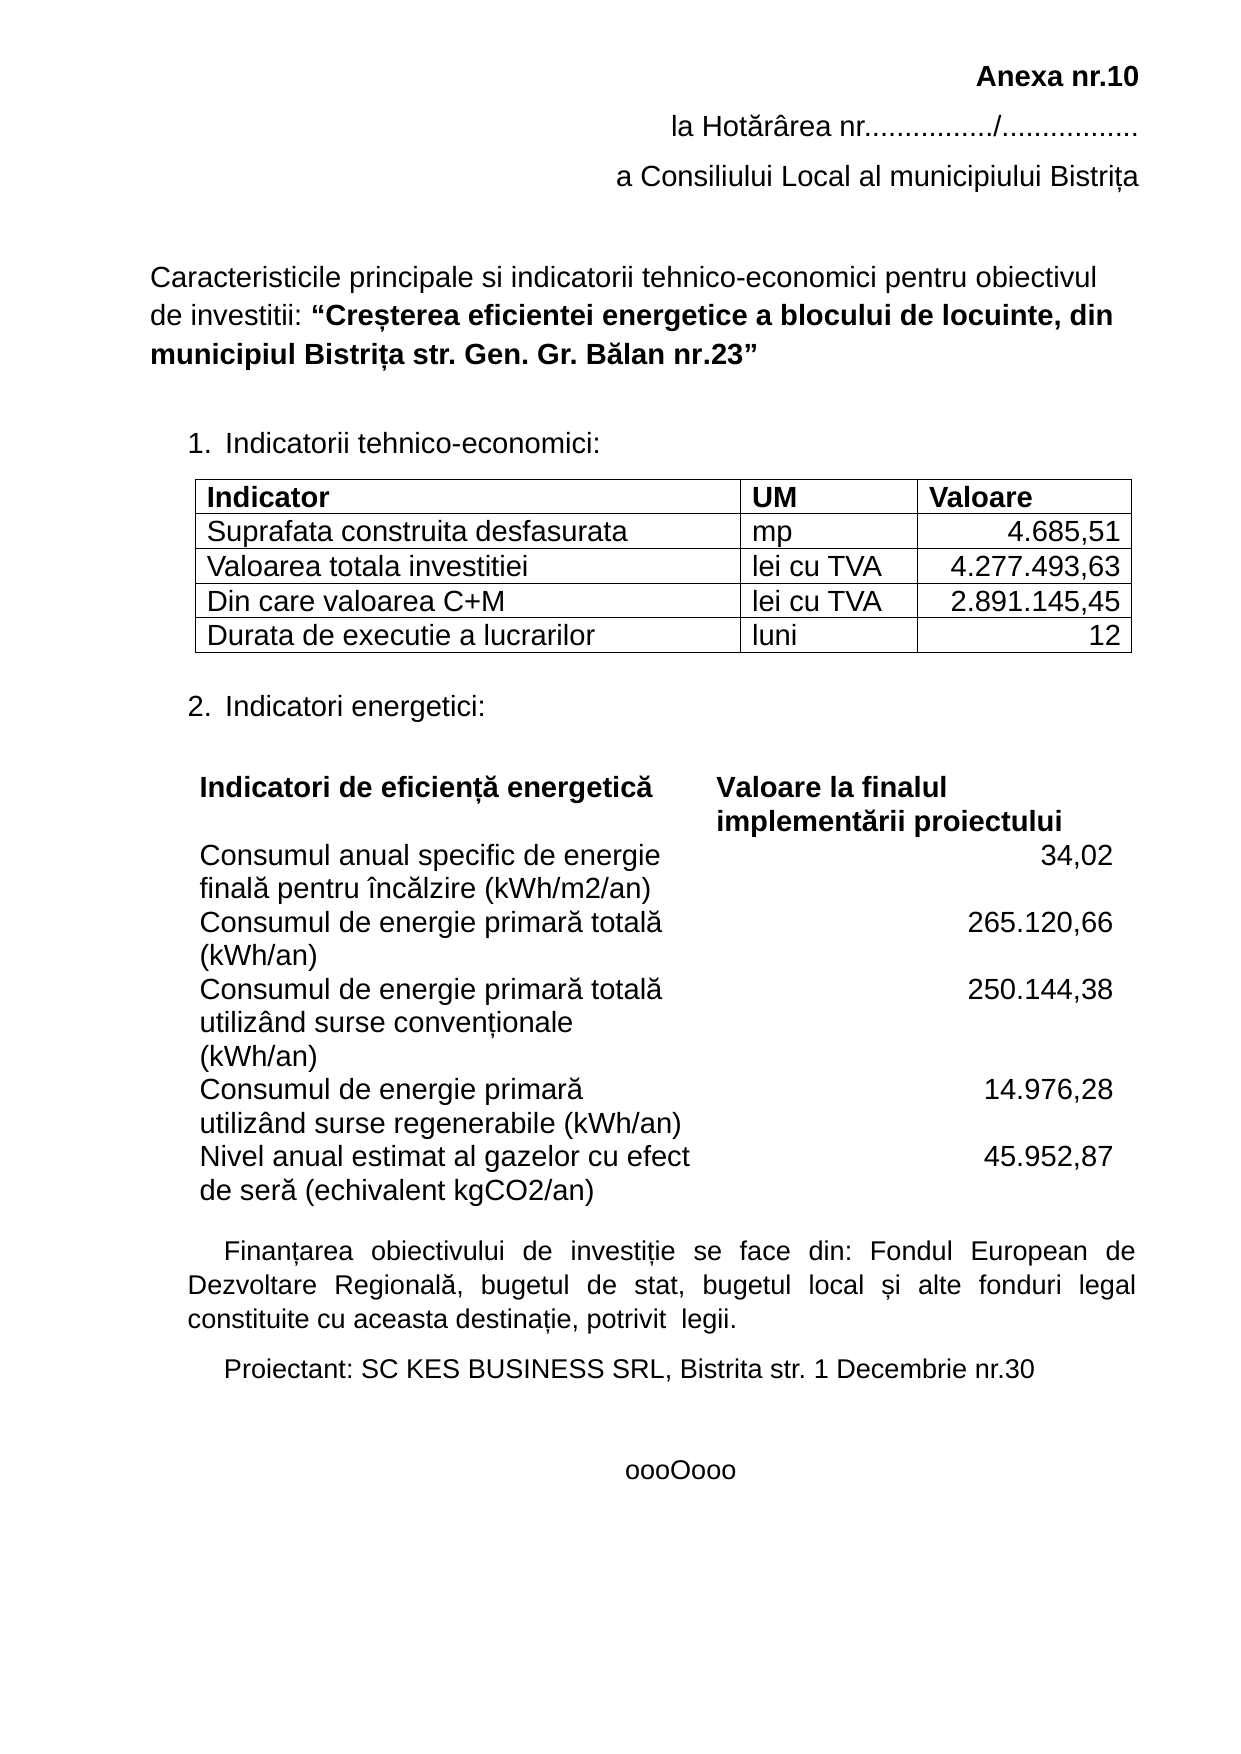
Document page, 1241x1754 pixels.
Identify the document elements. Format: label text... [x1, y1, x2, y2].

table_cell 34,02 [705, 838, 1124, 904]
table_header Valoare [918, 480, 1131, 513]
table_cell Durata de executie a lucrarilor [196, 618, 740, 652]
table_cell Consumul anual specific de energie finală pentru încălzire (kWh/m2/an) [188, 838, 705, 904]
text la Hotărârea nr................/................. [150, 109, 1139, 143]
table_header Indicatori de eficiență energetică [188, 770, 705, 837]
table_cell Valoarea totala investitiei [196, 549, 740, 582]
table_cell luni [741, 618, 917, 652]
text Anexa nr.10 [150, 59, 1139, 93]
table_cell Consumul de energie primară totală (kWh/an) [188, 905, 705, 972]
text Caracteristicile principale si indicatorii tehnico-economici pentru obiectivul de investitii: “Creșterea eficientei energetice a blocului de locuinte, din municipiul Bistrița str. Gen. Gr. Bălan nr.23” [150, 260, 1137, 371]
table_cell lei cu TVA [741, 584, 917, 617]
table_cell 4.685,51 [918, 514, 1131, 548]
table_cell 45.952,87 [705, 1139, 1124, 1206]
table_header Valoare la finalul implementării proiectului [705, 770, 1124, 837]
table_cell 14.976,28 [705, 1072, 1124, 1139]
table_cell 4.277.493,63 [918, 549, 1131, 582]
table_cell Suprafata construita desfasurata [196, 514, 740, 548]
table_cell mp [741, 514, 917, 548]
table_cell Consumul de energie primară totală utilizând surse convenționale (kWh/an) [188, 972, 705, 1072]
table_cell 250.144,38 [705, 972, 1124, 1072]
text Finanțarea obiectivului de investiție se face din: Fondul European de Dezvoltare Regională, bugetul de stat, bugetul local și alte fonduri legal constituite cu aceasta destinație, potrivit legii. [187, 1235, 1137, 1334]
table_header UM [741, 480, 917, 513]
text oooOooo [187, 1454, 1137, 1485]
text a Consiliului Local al municipiului Bistrița [150, 159, 1139, 193]
table_cell Din care valoarea C+M [196, 584, 740, 617]
list Indicatori energetici: [187, 689, 1137, 722]
table_cell Nivel anual estimat al gazelor cu efect de seră (echivalent kgCO2/an) [188, 1139, 705, 1206]
table_cell 2.891.145,45 [918, 584, 1131, 617]
table_cell lei cu TVA [741, 549, 917, 582]
table_cell Consumul de energie primară utilizând surse regenerabile (kWh/an) [188, 1072, 705, 1139]
table_cell 265.120,66 [705, 905, 1124, 972]
list Indicatorii tehnico-economici: [187, 426, 1137, 459]
table_header Indicator [196, 480, 740, 513]
table_cell 12 [918, 618, 1131, 652]
text Proiectant: SC KES BUSINESS SRL, Bistrita str. 1 Decembrie nr.30 [187, 1353, 1137, 1384]
